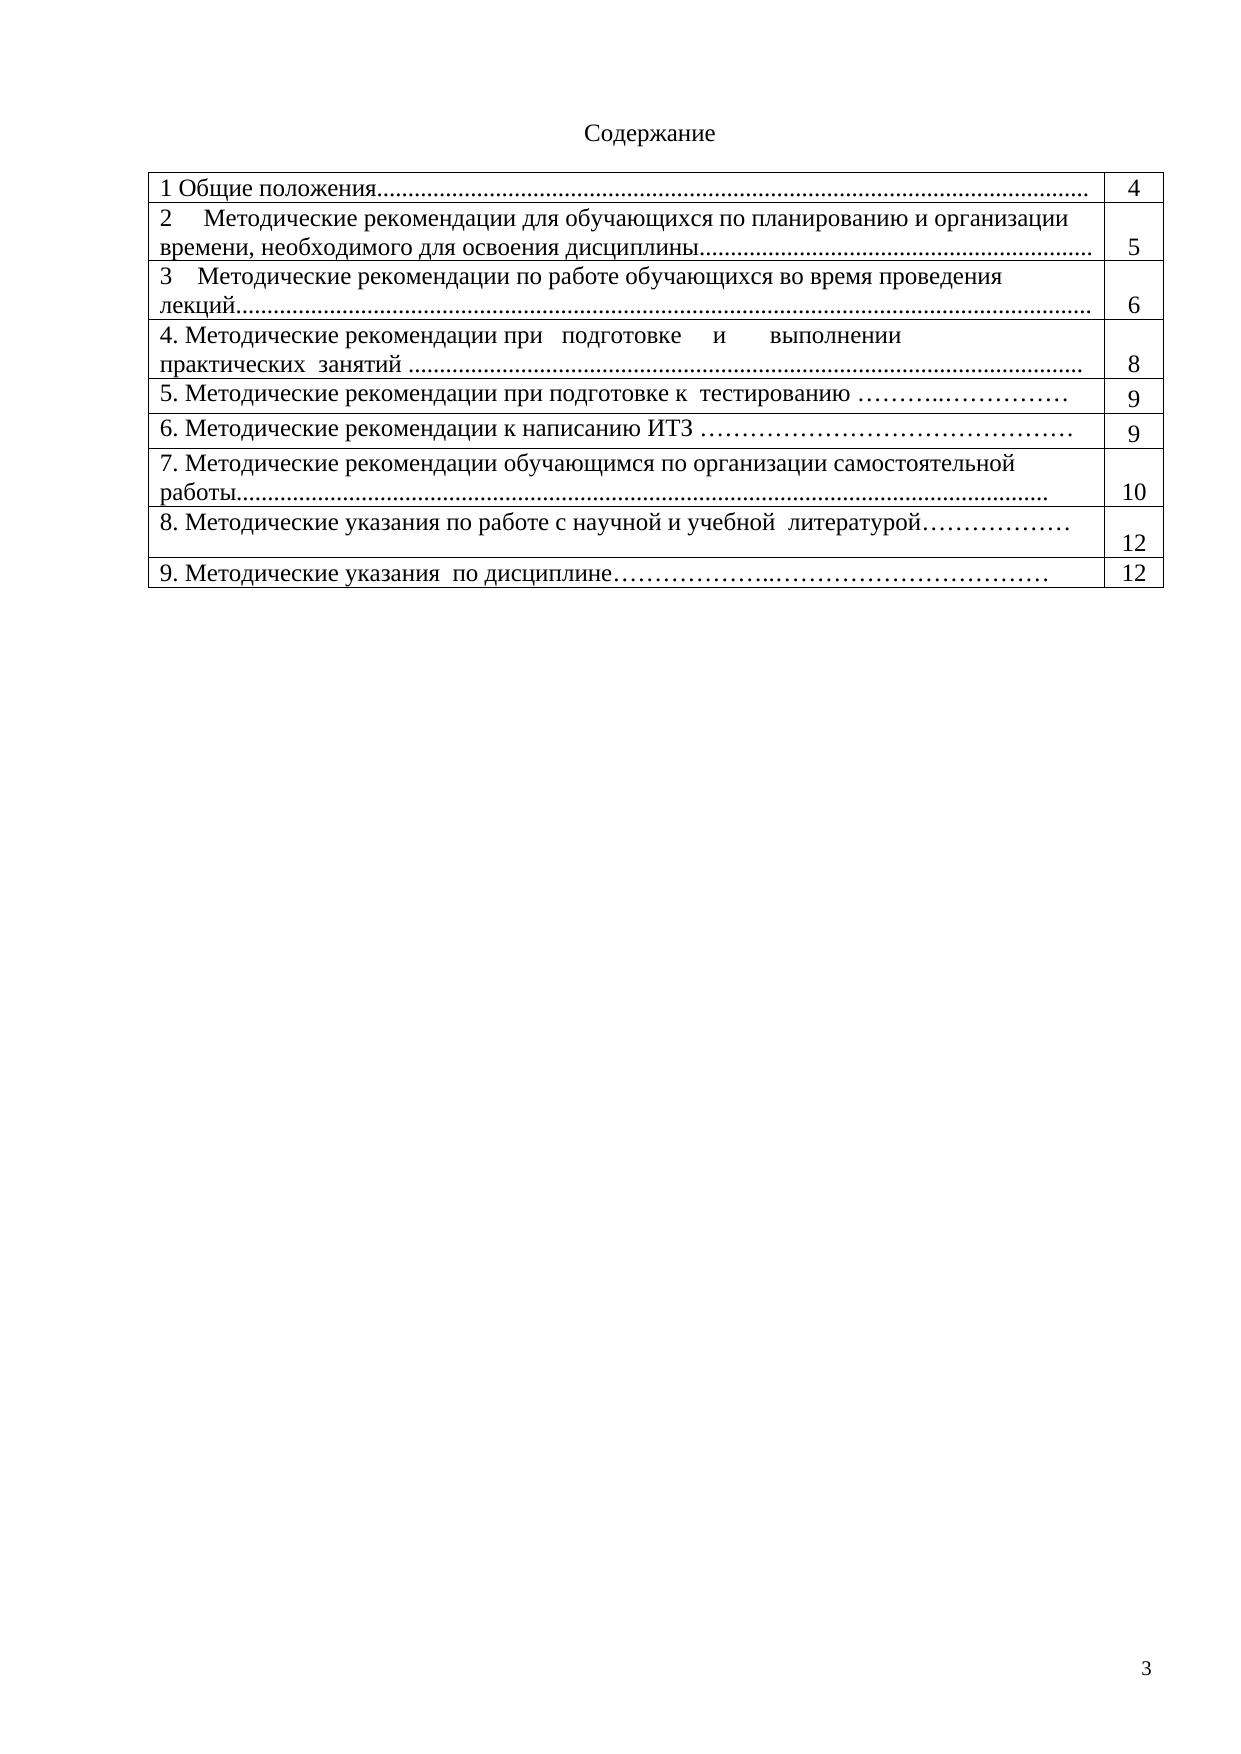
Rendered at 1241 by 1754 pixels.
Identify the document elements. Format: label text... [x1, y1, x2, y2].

table_cell 5. Методические рекомендации при подготовке к тестированию ………..…………… [149, 379, 1104, 412]
table_header 4 [1105, 173, 1163, 202]
table_cell 8. Методические указания по работе с научной и учебной литературой……………… [149, 507, 1104, 557]
table_cell 9 [1105, 414, 1163, 447]
table_cell 12 [1105, 558, 1163, 587]
table_cell 12 [1105, 507, 1163, 557]
table_cell 2 Методические рекомендации для обучающихся по планированию и организации времени, необходимого для освоения дисциплины............................................................... [149, 203, 1104, 260]
table_cell 8 [1105, 320, 1163, 377]
table_cell 7. Методические рекомендации обучающимся по организации самостоятельной работы.................................................................................................................................. [149, 449, 1104, 506]
table_cell 6. Методические рекомендации к написанию ИТЗ ……………………………………… [149, 414, 1104, 447]
text Содержание [148, 118, 1152, 147]
table_cell 9. Методические указания по дисциплине………………..…………………………… [149, 558, 1104, 587]
table_cell 6 [1105, 261, 1163, 319]
table_cell 3 Методические рекомендации по работе обучающихся во время проведения лекций......................................................................................................................................... [149, 261, 1104, 319]
table_cell 4. Методические рекомендации при подготовке и выполнении практических занятий ............................................................................................................ [149, 320, 1104, 377]
table_cell 9 [1105, 379, 1163, 412]
table_header 1 Общие положения.................................................................................................................. [149, 173, 1104, 202]
table_cell 10 [1105, 449, 1163, 506]
table_cell 5 [1105, 203, 1163, 260]
